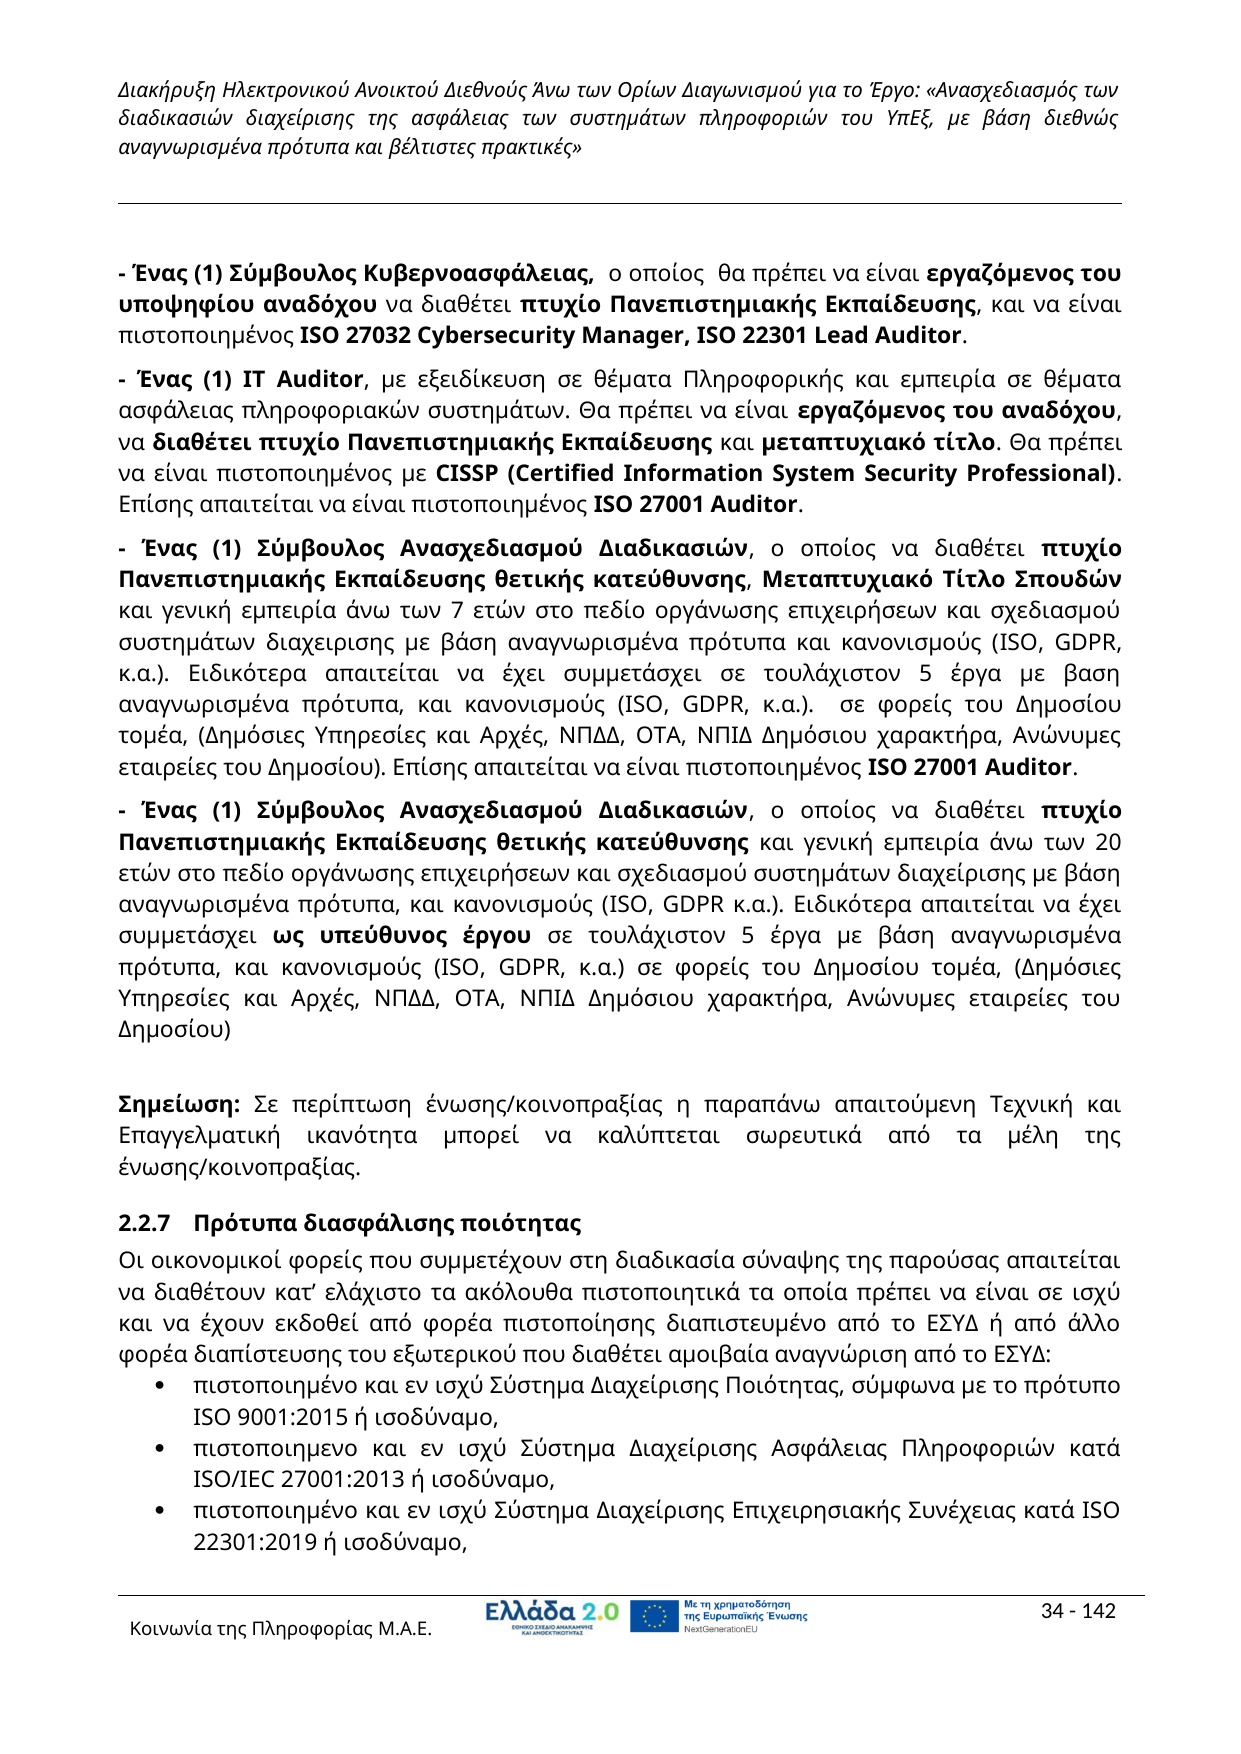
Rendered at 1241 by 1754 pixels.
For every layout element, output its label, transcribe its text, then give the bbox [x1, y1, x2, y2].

text - Ένας (1) Σύμβουλος Ανασχεδιασμού Διαδικασιών, ο οποίος να διαθέτει πτυχίο Πανεπιστημιακής Εκπαίδευσης θετικής κατεύθυνσης και γενική εμπειρία άνω των 20 ετών στο πεδίο οργάνωσης επιχειρήσεων και σχεδιασμού συστημάτων διαχείρισης με βάση αναγνωρισμένα πρότυπα, και κανονισμούς (ISO, GDPR κ.α.). Ειδικότερα απαιτείται να έχει συμμετάσχει ως υπεύθυνος έργου σε τουλάχιστον 5 έργα με βάση αναγνωρισμένα πρότυπα, και κανονισμούς (ISO, GDPR, κ.α.) σε φορείς του Δημοσίου τομέα, (Δημόσιες Υπηρεσίες και Αρχές, ΝΠΔΔ, ΟΤΑ, ΝΠΙΔ Δημόσιου χαρακτήρα, Ανώνυμες εταιρείες του Δημοσίου) [118, 794, 1122, 1044]
list πιστοποιημενο και εν ισχύ Σύστημα Διαχείρισης Ασφάλειας Πληροφοριών κατά ISO/IEC 27001:2013 ή ισοδύναμο, [156, 1432, 1122, 1494]
list Οι οικονομικοί φορείς που συμμετέχουν στη διαδικασία σύναψης της παρούσας απαιτείται να διαθέτουν κατ’ ελάχιστο τα ακόλουθα πιστοποιητικά τα οποία πρέπει να είναι σε ισχύ και να έχουν εκδοθεί από φορέα πιστοποίησης διαπιστευμένο από το ΕΣΥΔ ή από άλλο φορέα διαπίστευσης του εξωτερικού που διαθέτει αμοιβαία αναγνώριση από το ΕΣΥΔ: [118, 1244, 1122, 1369]
picture [484, 1596, 813, 1636]
subtitle Πρότυπα διασφάλισης ποιότητας [118, 1207, 1122, 1238]
text - Ένας (1) Σύμβουλος Ανασχεδιασμού Διαδικασιών, ο οποίος να διαθέτει πτυχίο Πανεπιστημιακής Εκπαίδευσης θετικής κατεύθυνσης, Μεταπτυχιακό Τίτλο Σπουδών και γενική εμπειρία άνω των 7 ετών στο πεδίο οργάνωσης επιχειρήσεων και σχεδιασμού συστημάτων διαχειρισης με βάση αναγνωρισμένα πρότυπα και κανονισμούς (ISO, GDPR, κ.α.). Ειδικότερα απαιτείται να έχει συμμετάσχει σε τουλάχιστον 5 έργα με βαση αναγνωρισμένα πρότυπα, και κανονισμούς (ISO, GDPR, κ.α.). σε φορείς του Δημοσίου τομέα, (Δημόσιες Υπηρεσίες και Αρχές, ΝΠΔΔ, ΟΤΑ, ΝΠΙΔ Δημόσιου χαρακτήρα, Ανώνυμες εταιρείες του Δημοσίου). Επίσης απαιτείται να είναι πιστοποιημένος ISO 27001 Auditor. [118, 532, 1122, 782]
text - Ένας (1) Σύμβουλος Κυβερνοασφάλειας, ο οποίος θα πρέπει να είναι εργαζόμενος του υποψηφίου αναδόχου να διαθέτει πτυχίο Πανεπιστημιακής Εκπαίδευσης, και να είναι πιστοποιημένος ISO 27032 Cybersecurity Manager, ISO 22301 Lead Auditor. [118, 257, 1122, 351]
text Σημείωση: Σε περίπτωση ένωσης/κοινοπραξίας η παραπάνω απαιτούμενη Τεχνική και Eπαγγελματική ικανότητα μπορεί να καλύπτεται σωρευτικά από τα μέλη της ένωσης/κοινοπραξίας. [118, 1088, 1122, 1182]
text - Ένας (1) ΙΤ Auditor, με εξειδίκευση σε θέματα Πληροφορικής και εμπειρία σε θέματα ασφάλειας πληροφοριακών συστημάτων. Θα πρέπει να είναι εργαζόμενος του αναδόχου, να διαθέτει πτυχίο Πανεπιστημιακής Εκπαίδευσης και μεταπτυχιακό τίτλο. Θα πρέπει να είναι πιστοποιημένος με CISSP (Certified Information System Security Professional). Επίσης απαιτείται να είναι πιστοποιημένος ISO 27001 Auditor. [118, 363, 1122, 519]
list πιστοποιημένο και εν ισχύ Σύστημα Διαχείρισης Επιχειρησιακής Συνέχειας κατά ISO 22301:2019 ή ισοδύναμο, [156, 1494, 1122, 1557]
list πιστοποιημένο και εν ισχύ Σύστημα Διαχείρισης Ποιότητας, σύμφωνα με το πρότυπο ISO 9001:2015 ή ισοδύναμο, [156, 1369, 1122, 1432]
